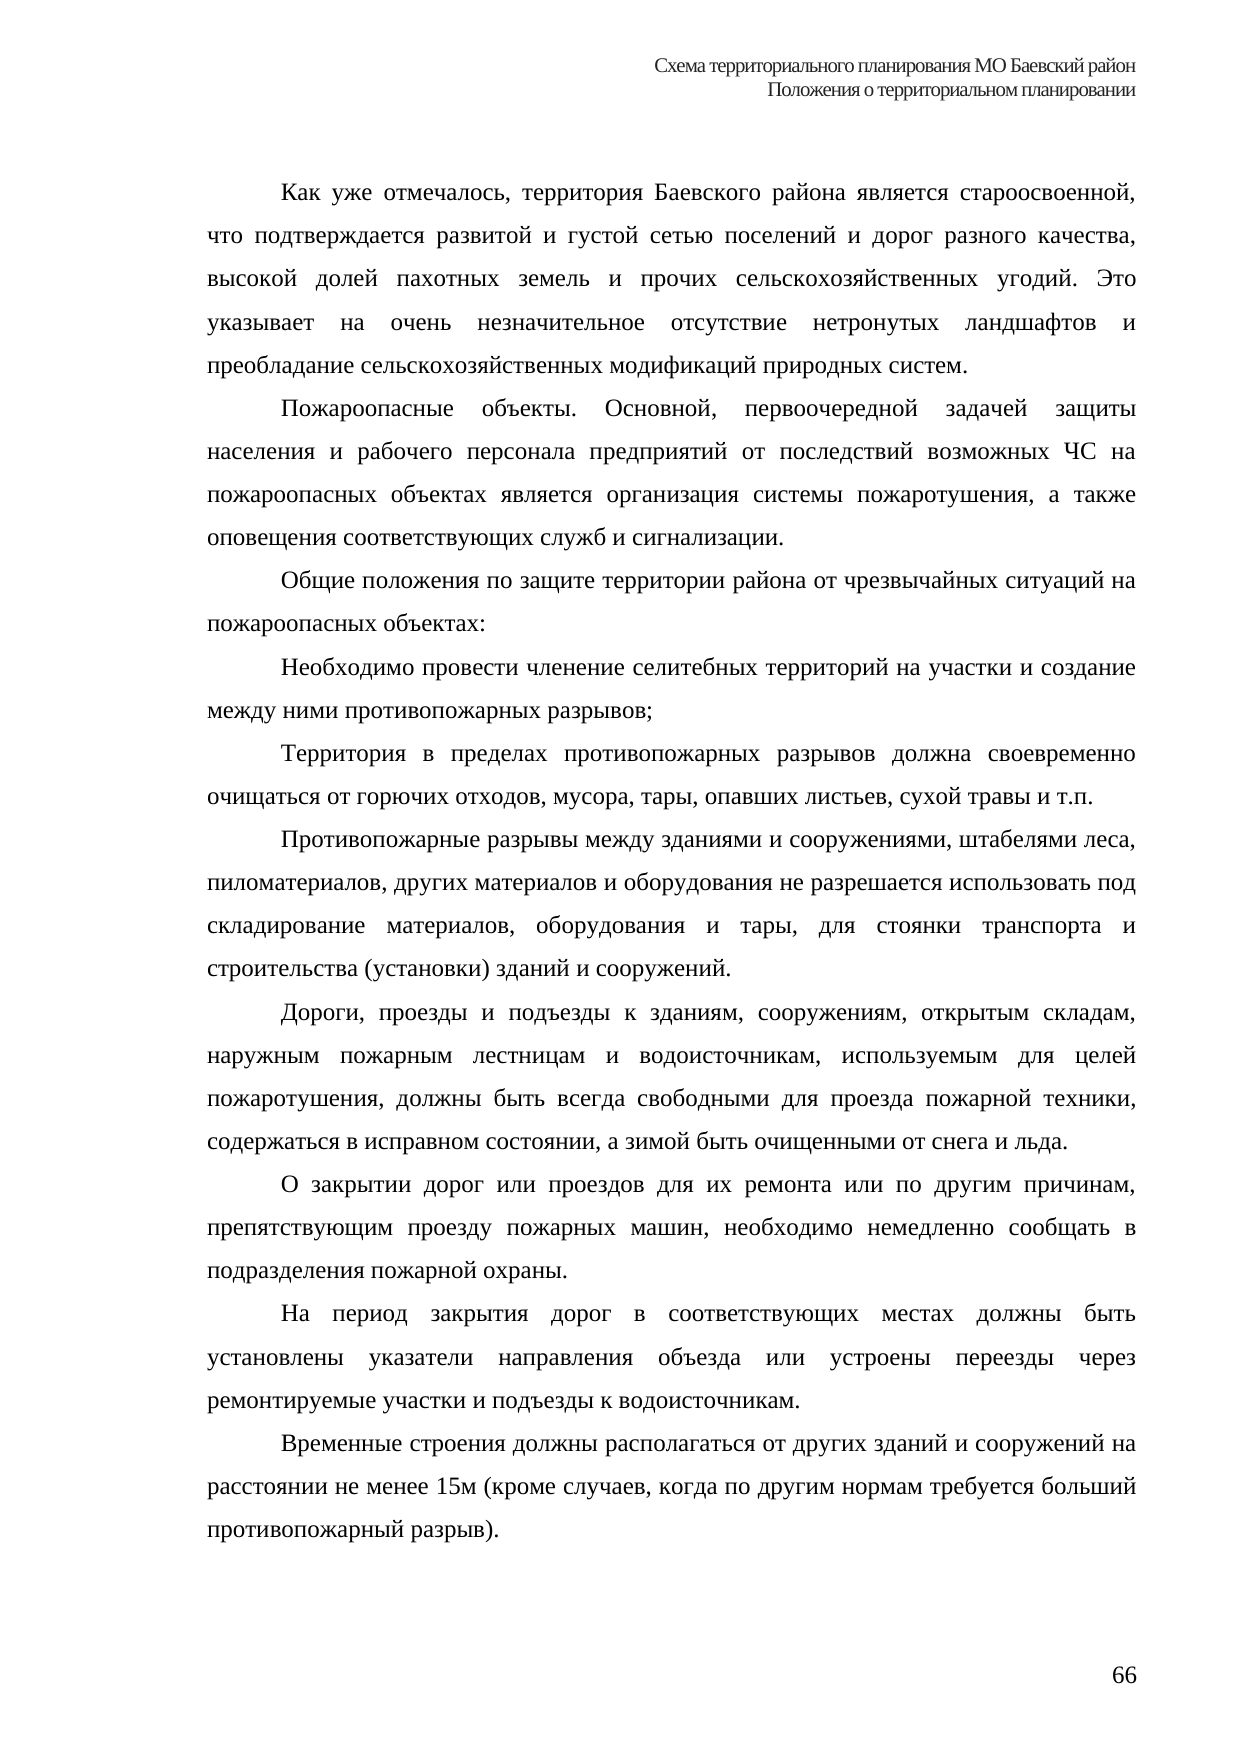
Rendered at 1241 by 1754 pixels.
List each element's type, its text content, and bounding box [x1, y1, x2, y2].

text Необходимо провести членение селитебных территорий на участки и создание между ними противопожарных разрывов; [207, 652, 1137, 723]
text Территория в пределах противопожарных разрывов должна своевременно очищаться от горючих отходов, мусора, тары, опавших листьев, сухой травы и т.п. [207, 738, 1137, 810]
text Пожароопасные объекты. Основной, первоочередной задачей защиты населения и рабочего персонала предприятий от последствий возможных ЧС на пожароопасных объектах является организация системы пожаротушения, а также оповещения соответствующих служб и сигнализации. [207, 393, 1137, 551]
text О закрытии дорог или проездов для их ремонта или по другим причинам, препятствующим проезду пожарных машин, необходимо немедленно сообщать в подразделения пожарной охраны. [207, 1169, 1137, 1284]
text Как уже отмечалось, территория Баевского района является староосвоенной, что подтверждается развитой и густой сетью поселений и дорог разного качества, высокой долей пахотных земель и прочих сельскохозяйственных угодий. Это указывает на очень незначительное отсутствие нетронутых ландшафтов и преобладание сельскохозяйственных модификаций природных систем. [207, 177, 1137, 378]
text Дороги, проезды и подъезды к зданиям, сооружениям, открытым складам, наружным пожарным лестницам и водоисточникам, используемым для целей пожаротушения, должны быть всегда свободными для проезда пожарной техники, содержаться в исправном состоянии, а зимой быть очищенными от снега и льда. [207, 997, 1137, 1155]
text Противопожарные разрывы между зданиями и сооружениями, штабелями леса, пиломатериалов, других материалов и оборудования не разрешается использовать под складирование материалов, оборудования и тары, для стоянки транспорта и строительства (установки) зданий и сооружений. [207, 824, 1137, 982]
text На период закрытия дорог в соответствующих местах должны быть установлены указатели направления объезда или устроены переезды через ремонтируемые участки и подъезды к водоисточникам. [207, 1298, 1137, 1413]
text Общие положения по защите территории района от чрезвычайных ситуаций на пожароопасных объектах: [207, 565, 1137, 637]
text Временные строения должны располагаться от других зданий и сооружений на расстоянии не менее 15м (кроме случаев, когда по другим нормам требуется больший противопожарный разрыв). [207, 1428, 1137, 1543]
